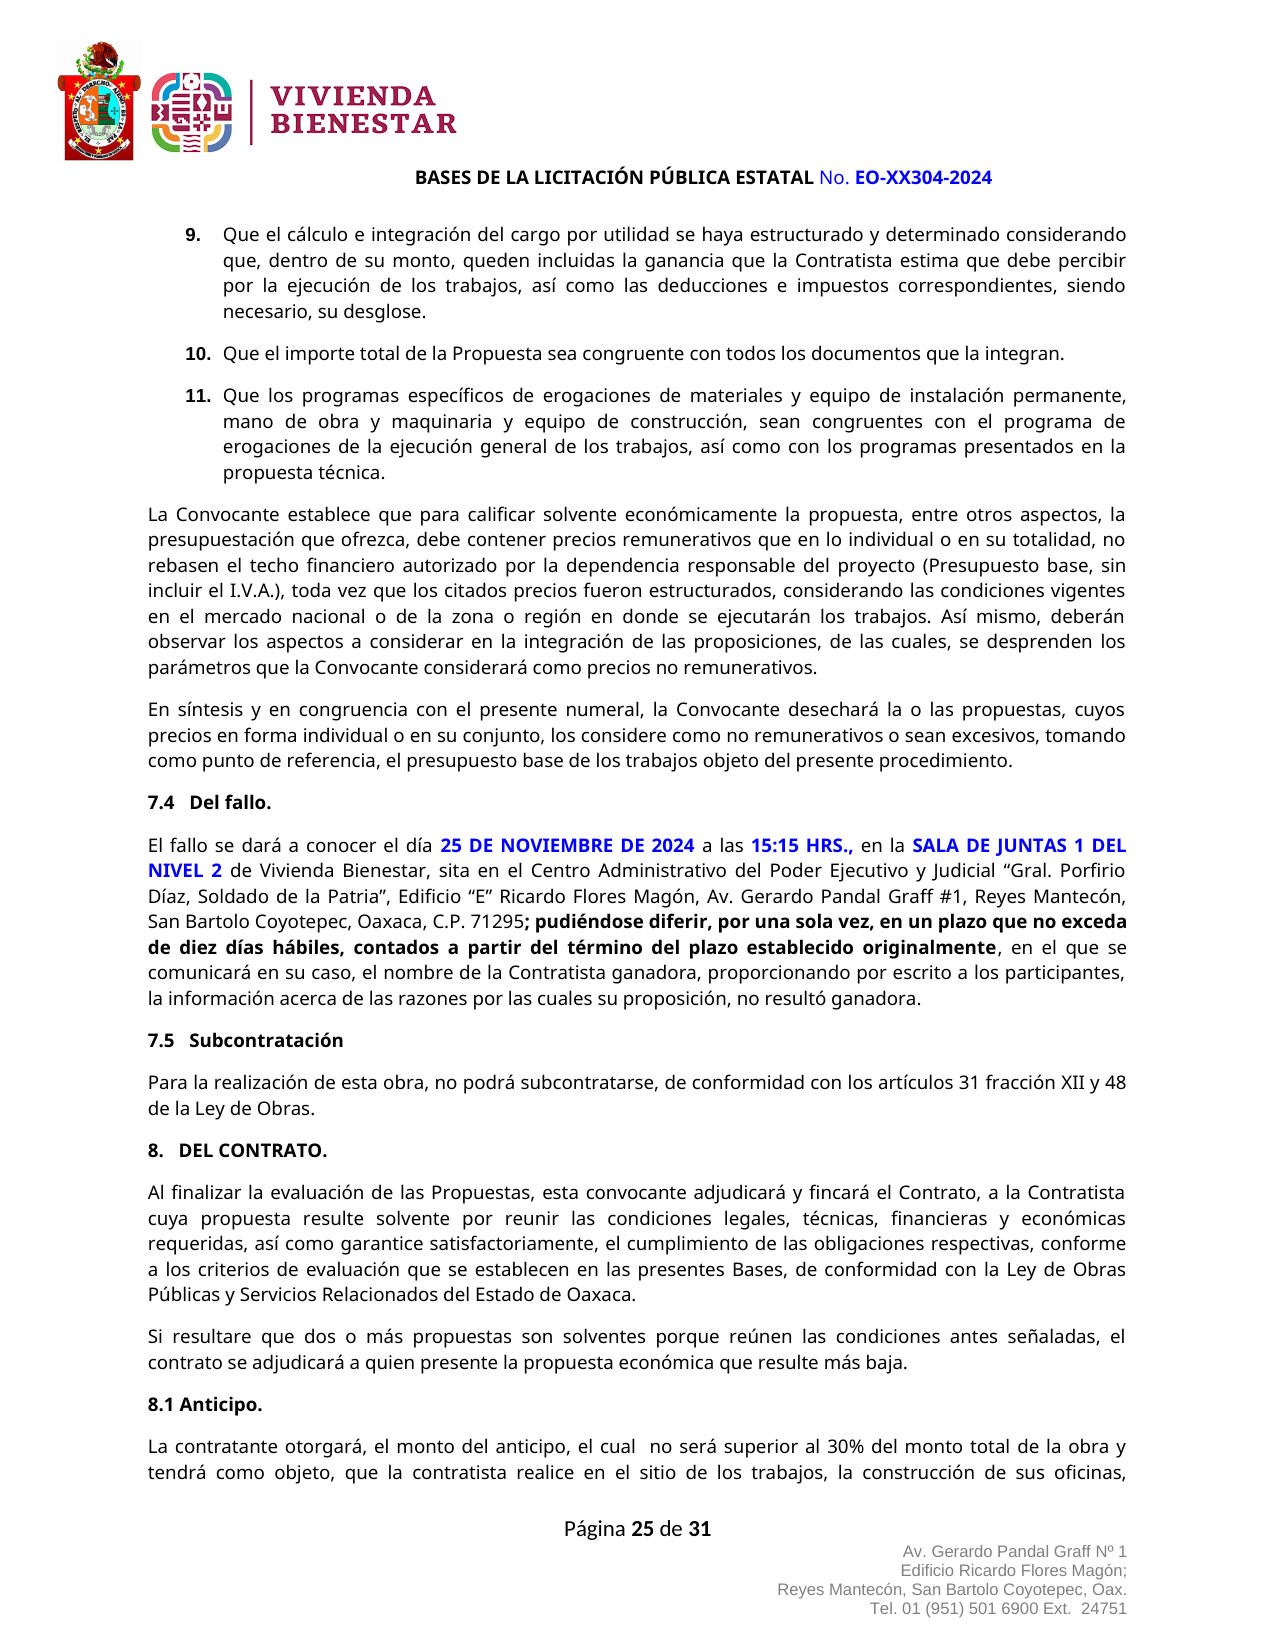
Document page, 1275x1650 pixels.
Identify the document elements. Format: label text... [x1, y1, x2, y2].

text 7.5 Subcontratación [148, 1027, 1127, 1053]
list Que el importe total de la Propuesta sea congruente con todos los documentos que la integran. [185, 340, 1127, 366]
text Al finalizar la evaluación de las Propuestas, esta convocante adjudicará y fincará el Contrato, a la Contratista cuya propuesta resulte solvente por reunir las condiciones legales, técnicas, financieras y económicas requeridas, así como garantice satisfactoriamente, el cumplimiento de las obligaciones respectivas, conforme a los criterios de evaluación que se establecen en las presentes Bases, de conformidad con la Ley de Obras Públicas y Servicios Relacionados del Estado de Oaxaca. [148, 1179, 1127, 1307]
text En síntesis y en congruencia con el presente numeral, la Convocante desechará la o las propuestas, cuyos precios en forma individual o en su conjunto, los considere como no remunerativos o sean excesivos, tomando como punto de referencia, el presupuesto base de los trabajos objeto del presente procedimiento. [148, 696, 1127, 773]
text La Convocante establece que para calificar solvente económicamente la propuesta, entre otros aspectos, la presupuestación que ofrezca, debe contener precios remunerativos que en lo individual o en su totalidad, no rebasen el techo financiero autorizado por la dependencia responsable del proyecto (Presupuesto base, sin incluir el I.V.A.), toda vez que los citados precios fueron estructurados, considerando las condiciones vigentes en el mercado nacional o de la zona o región en donde se ejecutarán los trabajos. Así mismo, deberán observar los aspectos a considerar en la integración de las proposiciones, de las cuales, se desprenden los parámetros que la Convocante considerará como precios no remunerativos. [148, 501, 1127, 680]
text 8. DEL CONTRATO. [148, 1137, 1127, 1163]
picture [147, 64, 473, 161]
text Para la realización de esta obra, no podrá subcontratarse, de conformidad con los artículos 31 fracción XII y 48 de la Ley de Obras. [148, 1069, 1127, 1120]
text El fallo se dará a conocer el día 25 DE NOVIEMBRE DE 2024 a las 15:15 HRS., en la SALA DE JUNTAS 1 DEL NIVEL 2 de Vivienda Bienestar, sita en el Centro Administrativo del Poder Ejecutivo y Judicial “Gral. Porfirio Díaz, Soldado de la Patria”, Edificio “E” Ricardo Flores Magón, Av. Gerardo Pandal Graff #1, Reyes Mantecón, San Bartolo Coyotepec, Oaxaca, C.P. 71295; pudiéndose diferir, por una sola vez, en un plazo que no exceda de diez días hábiles, contados a partir del término del plazo establecido originalmente, en el que se comunicará en su caso, el nombre de la Contratista ganadora, proporcionando por escrito a los participantes, la información acerca de las razones por las cuales su proposición, no resultó ganadora. [148, 832, 1127, 1011]
list Que el cálculo e integración del cargo por utilidad se haya estructurado y determinado considerando que, dentro de su monto, queden incluidas la ganancia que la Contratista estima que debe percibir por la ejecución de los trabajos, así como las deducciones e impuestos correspondientes, siendo necesario, su desglose. [185, 221, 1127, 323]
text 7.4 Del fallo. [148, 790, 1127, 815]
text 8.1 Anticipo. [148, 1391, 1127, 1417]
text Si resultare que dos o más propuestas son solventes porque reúnen las condiciones antes señaladas, el contrato se adjudicará a quien presente la propuesta económica que resulte más baja. [148, 1323, 1127, 1374]
list Que los programas específicos de erogaciones de materiales y equipo de instalación permanente, mano de obra y maquinaria y equipo de construcción, sean congruentes con el programa de erogaciones de la ejecución general de los trabajos, así como con los programas presentados en la propuesta técnica. [185, 382, 1127, 484]
picture [55, 41, 143, 163]
